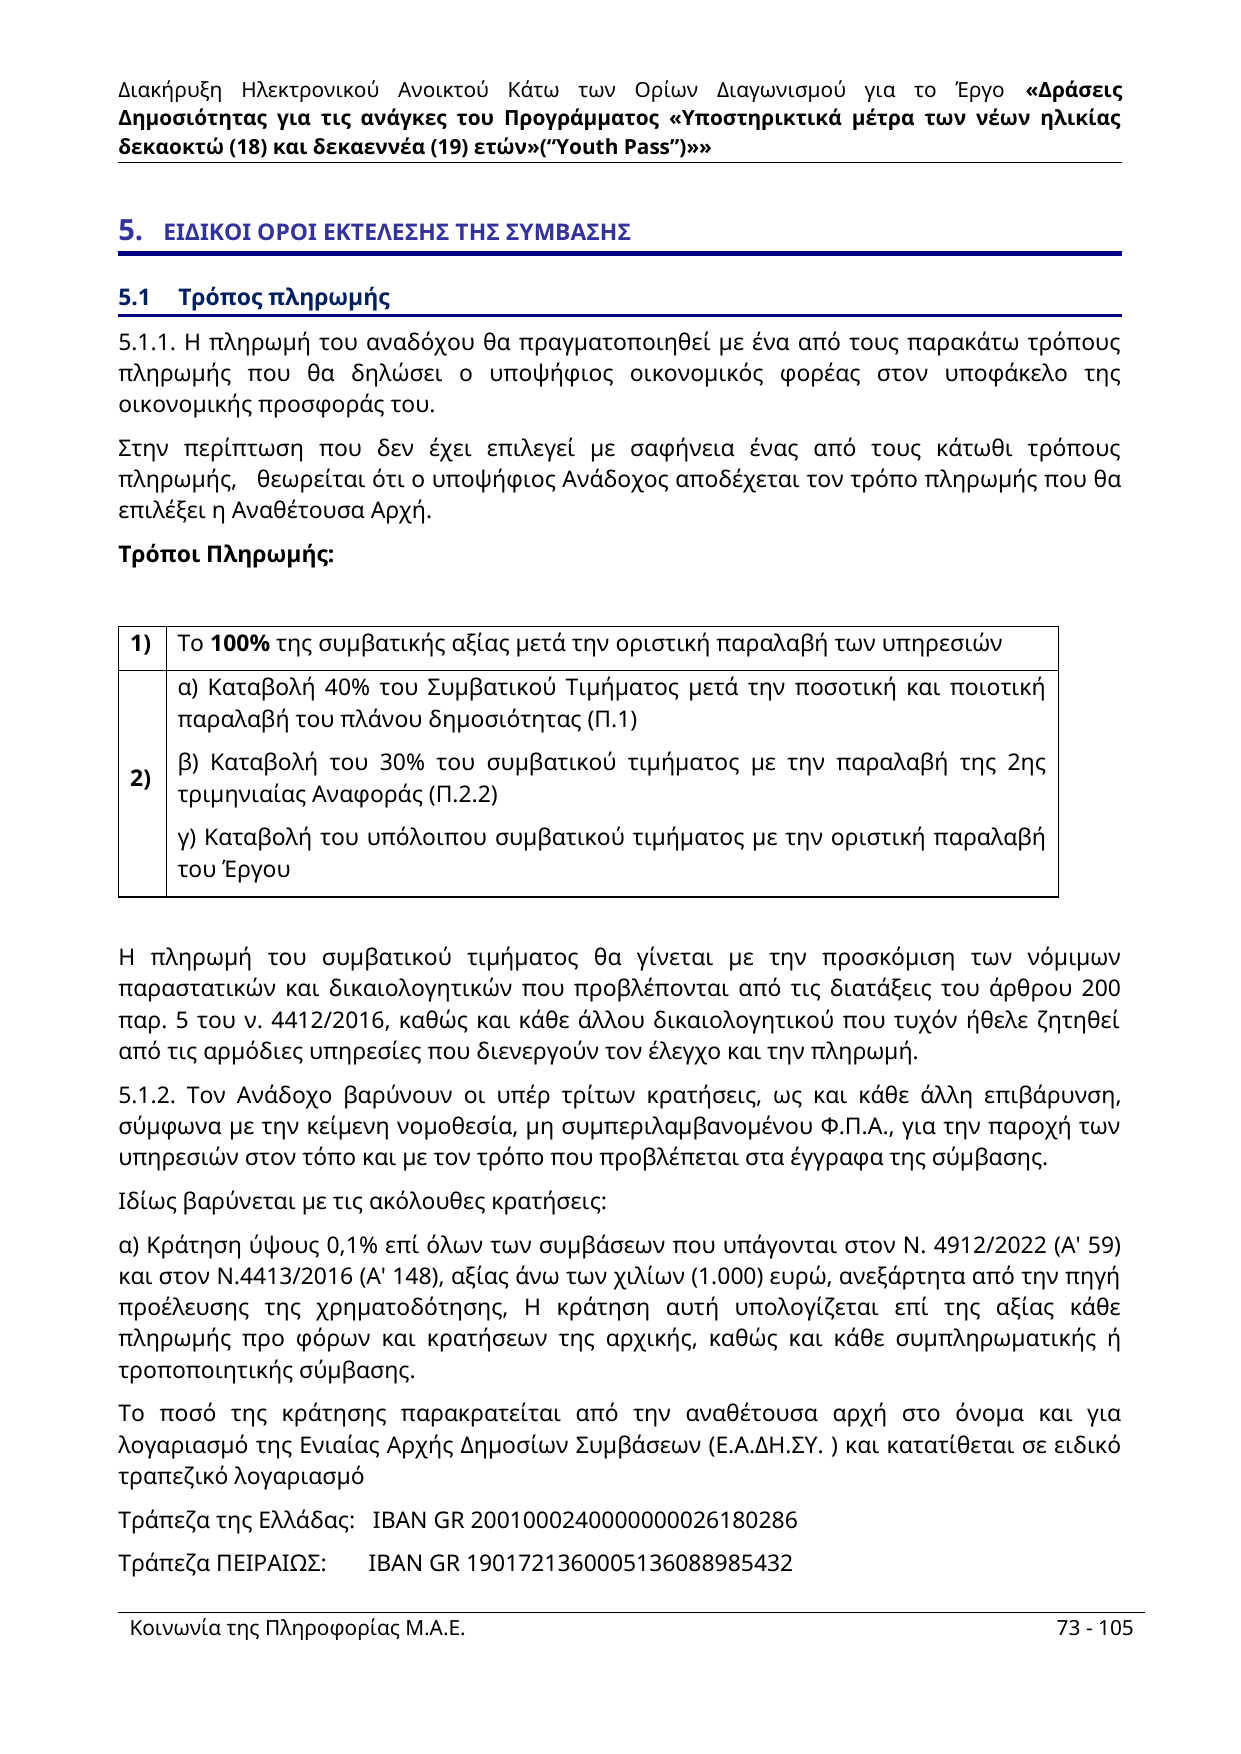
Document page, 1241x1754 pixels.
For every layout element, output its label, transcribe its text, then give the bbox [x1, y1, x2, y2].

text 5.1.1. Η πληρωμή του αναδόχου θα πραγματοποιηθεί με ένα από τους παρακάτω τρόπους πληρωμής που θα δηλώσει ο υποψήφιος οικονομικός φορέας στον υποφάκελο της οικονομικής προσφοράς του. [118, 326, 1122, 419]
table_header 1) [119, 627, 166, 670]
subtitle ΕΙΔΙΚΟΙ ΟΡΟΙ ΕΚΤΕΛΕΣΗΣ ΤΗΣ ΣΥΜΒΑΣΗΣ [118, 209, 1122, 251]
text Τρόποι Πληρωμής: [118, 538, 1122, 569]
table_header Το 100% της συμβατικής αξίας μετά την οριστική παραλαβή των υπηρεσιών [167, 627, 1058, 670]
subtitle Τρόπος πληρωμής [118, 281, 1122, 314]
text Τράπεζα ΠΕΙΡΑΙΩΣ: ΙΒΑΝ GR 1901721360005136088985432 [118, 1547, 1122, 1579]
text Ιδίως βαρύνεται με τις ακόλουθες κρατήσεις: [118, 1185, 1122, 1216]
text Στην περίπτωση που δεν έχει επιλεγεί με σαφήνεια ένας από τους κάτωθι τρόπους πληρωμής, θεωρείται ότι ο υποψήφιος Ανάδοχος αποδέχεται τον τρόπο πληρωμής που θα επιλέξει η Αναθέτουσα Αρχή. [118, 432, 1122, 526]
text Τράπεζα της Ελλάδας: ΙΒΑΝ GR 2001000240000000026180286 [118, 1504, 1122, 1535]
text Το ποσό της κράτησης παρακρατείται από την αναθέτουσα αρχή στο όνομα και για λογαριασμό της Ενιαίας Αρχής Δημοσίων Συμβάσεων (Ε.Α.ΔΗ.ΣΥ. ) και κατατίθεται σε ειδικό τραπεζικό λογαριασμό [118, 1397, 1122, 1491]
text 5.1.2. Toν Ανάδοχο βαρύνουν οι υπέρ τρίτων κρατήσεις, ως και κάθε άλλη επιβάρυνση, σύμφωνα με την κείμενη νομοθεσία, μη συμπεριλαμβανομένου Φ.Π.Α., για την παροχή των υπηρεσιών στον τόπο και με τον τρόπο που προβλέπεται στα έγγραφα της σύμβασης. [118, 1079, 1122, 1172]
table_cell α) Καταβολή 40% του Συμβατικού Τιμήματος μετά την ποσοτική και ποιοτική παραλαβή του πλάνου δημοσιότητας (Π.1) β) Καταβολή του 30% του συμβατικού τιμήματος με την παραλαβή της 2ης τριμηνιαίας Αναφοράς (Π.2.2) γ) Καταβολή του υπόλοιπου συμβατικού τιμήματος με την οριστική παραλαβή του Έργου [167, 671, 1058, 896]
text Η πληρωμή του συμβατικού τιμήματος θα γίνεται με την προσκόμιση των νόμιμων παραστατικών και δικαιολογητικών που προβλέπονται από τις διατάξεις του άρθρου 200 παρ. 5 του ν. 4412/2016, καθώς και κάθε άλλου δικαιολογητικού που τυχόν ήθελε ζητηθεί από τις αρμόδιες υπηρεσίες που διενεργούν τον έλεγχο και την πληρωμή. [118, 941, 1122, 1066]
text α) Κράτηση ύψους 0,1% επί όλων των συμβάσεων που υπάγονται στον Ν. 4912/2022 (Α' 59) και στον Ν.4413/2016 (Α' 148), αξίας άνω των χιλίων (1.000) ευρώ, ανεξάρτητα από την πηγή προέλευσης της χρηματοδότησης, Η κράτηση αυτή υπολογίζεται επί της αξίας κάθε πληρωμής προ φόρων και κρατήσεων της αρχικής, καθώς και κάθε συμπληρωματικής ή τροποποιητικής σύμβασης. [118, 1229, 1122, 1385]
table_cell 2) [119, 671, 166, 896]
